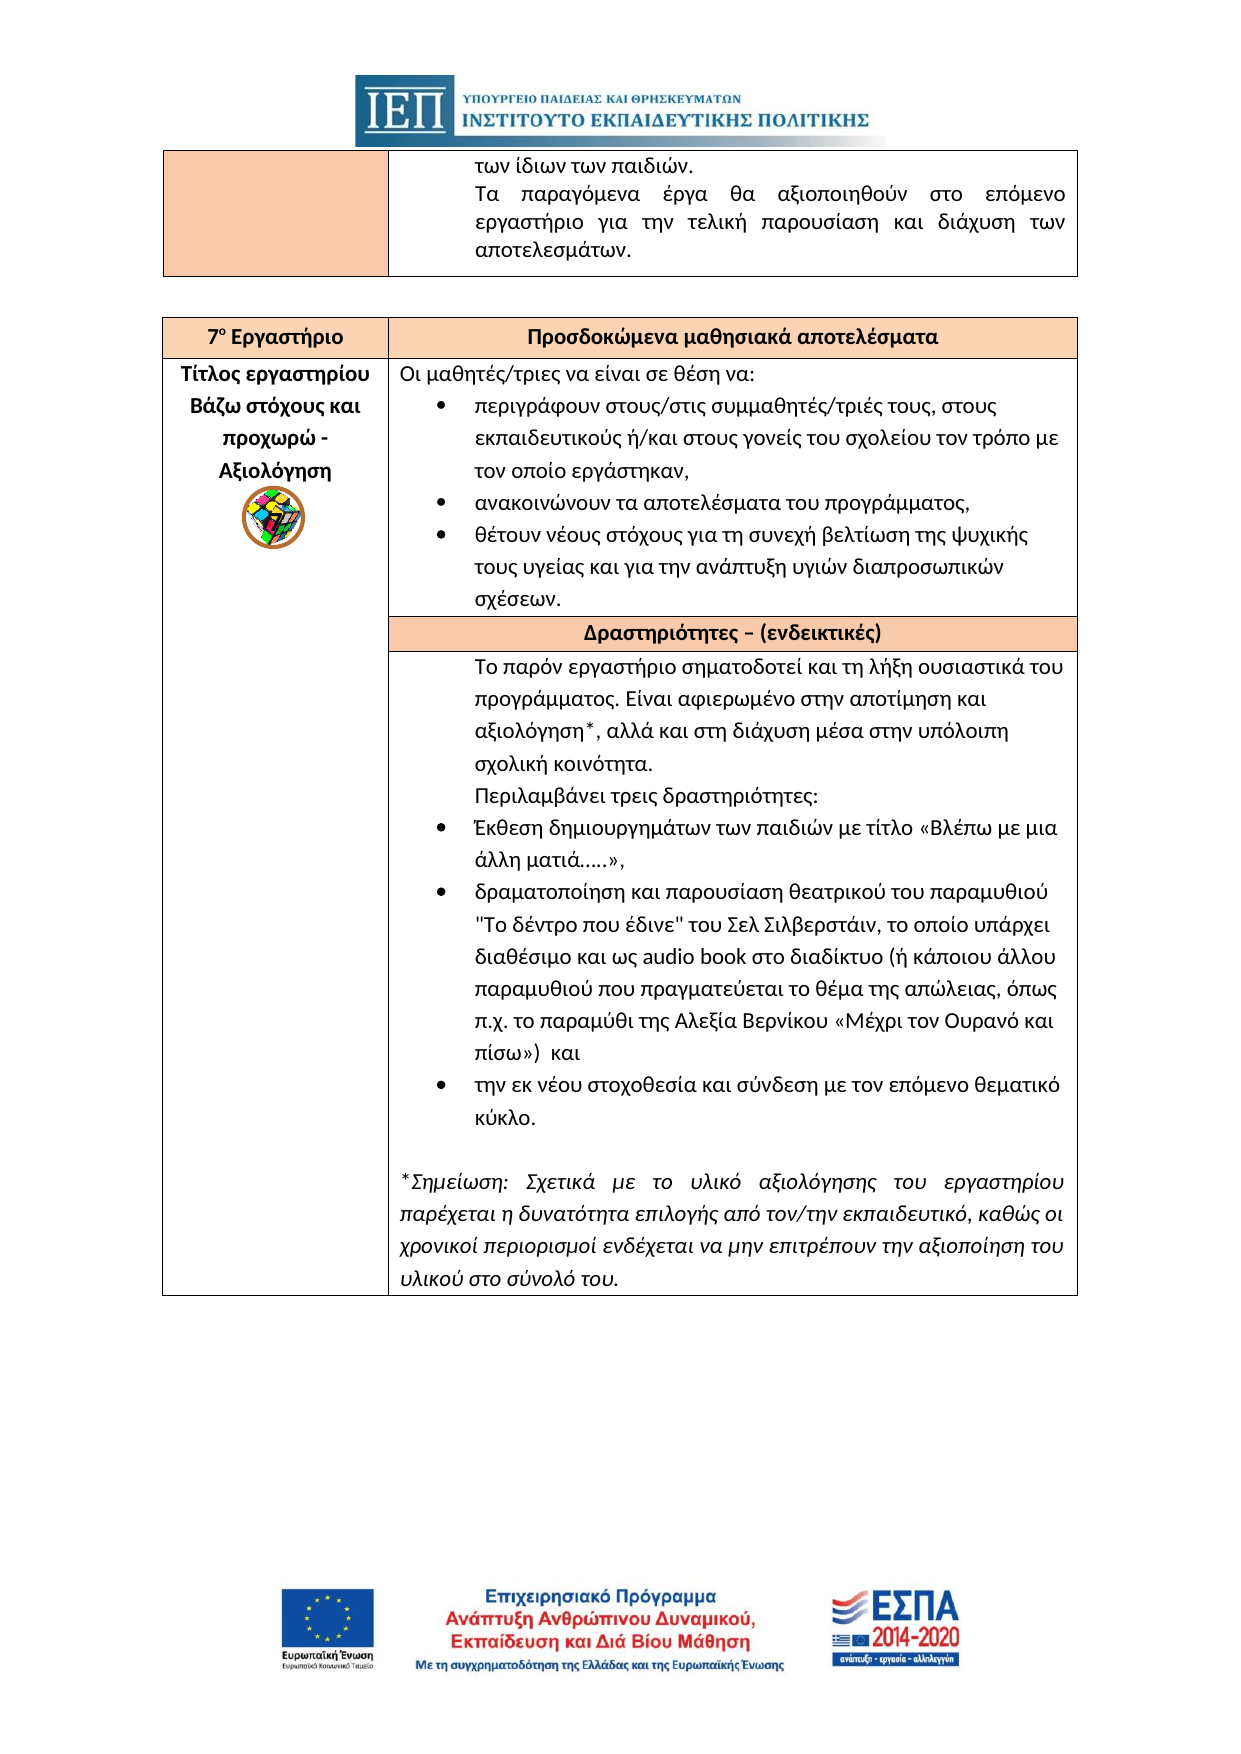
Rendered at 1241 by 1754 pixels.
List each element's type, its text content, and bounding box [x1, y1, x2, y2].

picture [355, 75, 885, 147]
picture [260, 1581, 980, 1679]
table_cell Οι μαθητές/τριες να είναι σε θέση να: περιγράφουν στους/στις συμμαθητές/τριές τους, στους εκπαιδευτικούς ή/και στους γονείς του σχολείου τον τρόπο με τον οποίο εργάστηκαν, ανακοινώνουν τα αποτελέσματα του προγράμματος, θέτουν νέους στόχους για τη συνεχή βελτίωση της ψυχικής τους υγείας και για την ανάπτυξη υγιών διαπροσωπικών σχέσεων. [389, 359, 1077, 616]
table_cell Δραστηριότητες – (ενδεικτικές) [389, 617, 1077, 651]
table_cell Το παρόν εργαστήριο σηματοδοτεί και τη λήξη ουσιαστικά του προγράμματος. Είναι αφιερωμένο στην αποτίμηση και αξιολόγηση*, αλλά και στη διάχυση μέσα στην υπόλοιπη σχολική κοινότητα. Περιλαμβάνει τρεις δραστηριότητες: Έκθεση δημιουργημάτων των παιδιών με τίτλο «Βλέπω με μια άλλη ματιά…..», δραματοποίηση και παρουσίαση θεατρικού του παραμυθιού "Το δέντρο που έδινε" του Σελ Σιλβερστάιν, το οποίο υπάρχει διαθέσιμο και ως audio book στο διαδίκτυο (ή κάποιου άλλου παραμυθιού που πραγματεύεται το θέμα της απώλειας, όπως π.χ. το παραμύθι της Αλεξία Βερνίκου «Μέχρι τον Ουρανό και πίσω») και την εκ νέου στοχοθεσία και σύνδεση με τον επόμενο θεματικό κύκλο. *Σημείωση: Σχετικά με το υλικό αξιολόγησης του εργαστηρίου παρέχεται η δυνατότητα επιλογής από τον/την εκπαιδευτικό, καθώς οι χρονικοί περιορισμοί ενδέχεται να μην επιτρέπουν την αξιοποίηση του υλικού στο σύνολό του. [389, 652, 1077, 1295]
table_header Προσδοκώμενα μαθησιακά αποτελέσματα [389, 318, 1077, 358]
table_cell Τίτλος εργαστηρίου Βάζω στόχους και προχωρώ - Αξιολόγηση [163, 359, 388, 1295]
table_header 7ο Εργαστήριο [163, 318, 388, 358]
picture [246, 490, 300, 544]
